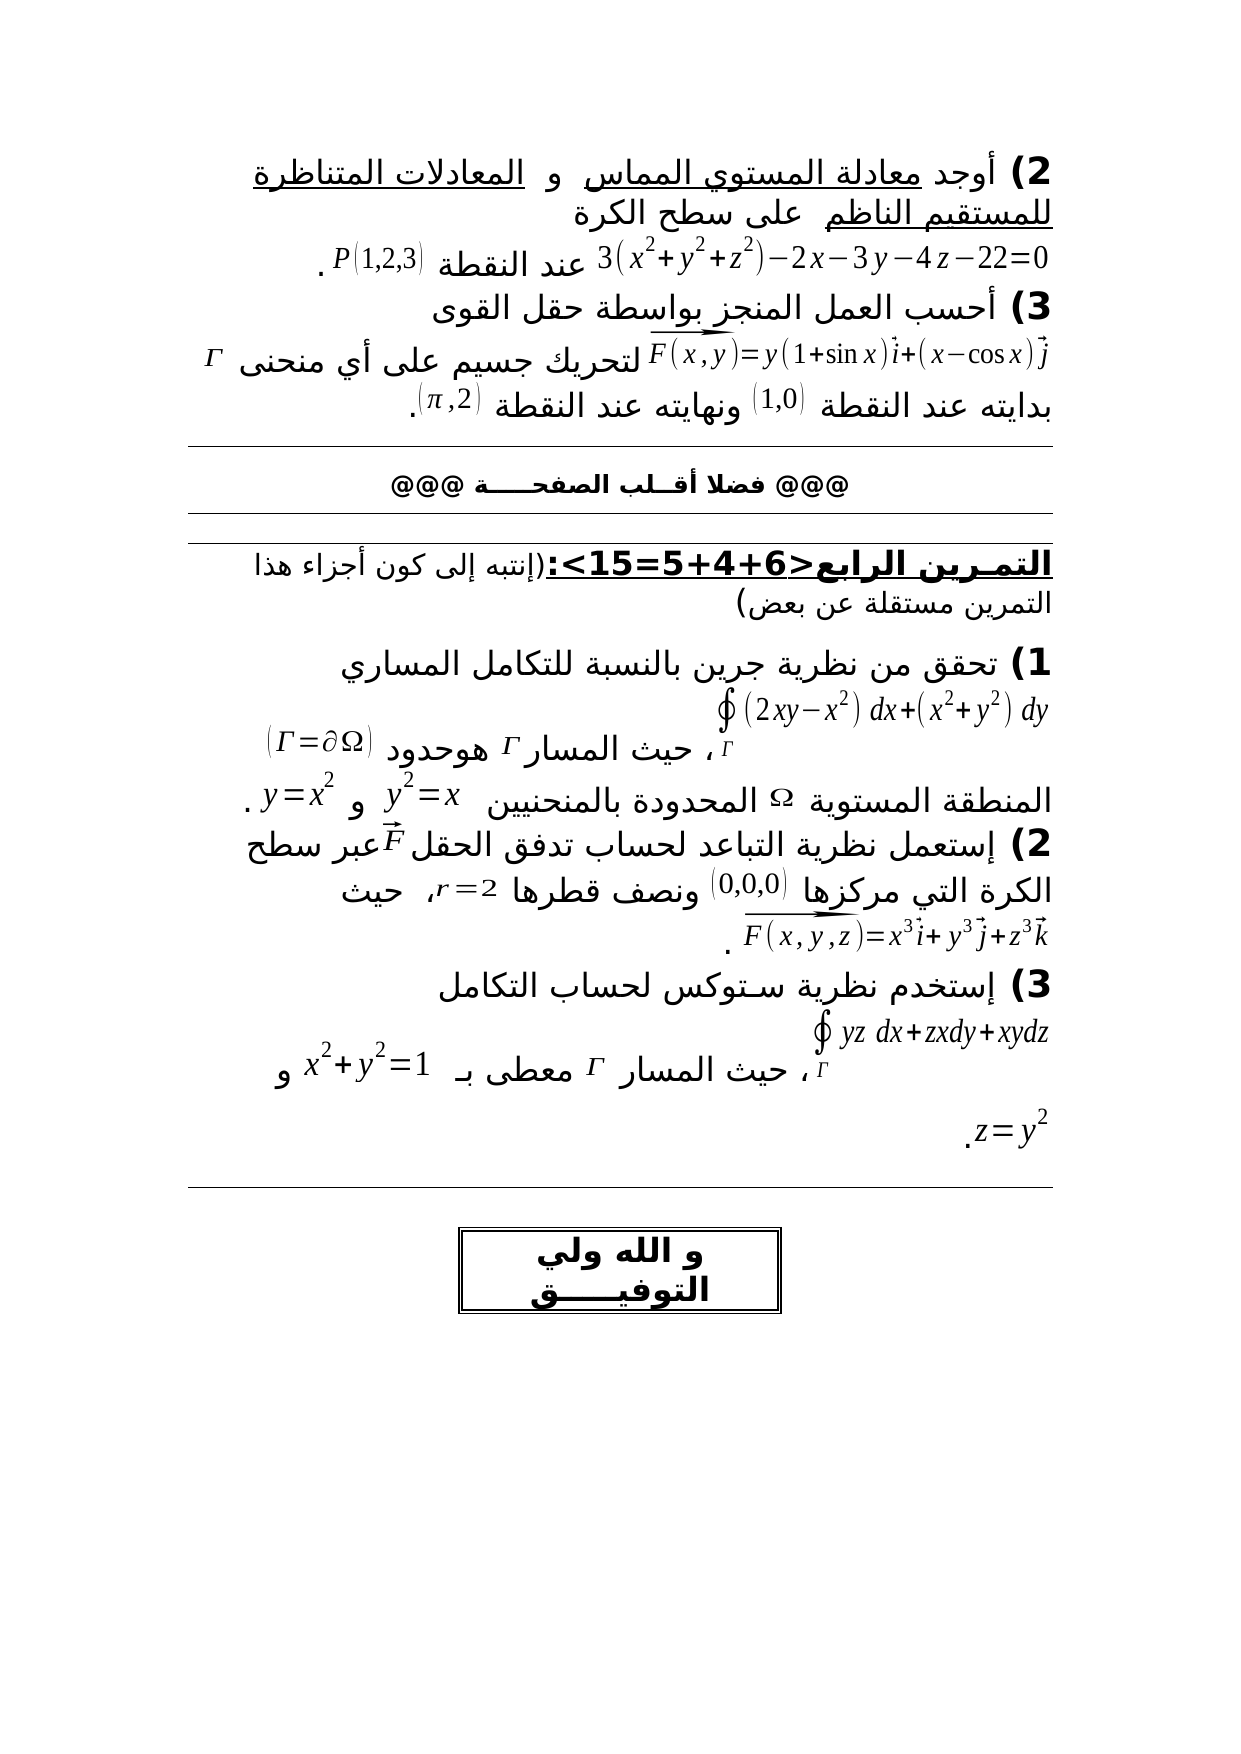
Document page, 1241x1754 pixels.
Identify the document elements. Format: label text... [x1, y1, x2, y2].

text 2) إستعمل نظرية التباعد لحساب تدفق الحقلعبر سطح الكرة التي مركزها ونصف قطرها ، حيث . [187, 820, 1053, 962]
text 3) أحسب العمل المنجز بواسطة حقل القوى لتحريك جسيم على أي منحنى بدايته عند النقطة ونهايته عند النقطة . [187, 285, 1053, 425]
table_header و الله ولي التوفيـــــق [463, 1232, 777, 1309]
text 3) إستخدم نظرية سـتوكس لحساب التكامل ، حيث المسار معطى بـ و . [187, 962, 1053, 1157]
text 2) أوجد معادلة المستوي المماس و المعادلات المتناظرة للمستقيم الناظم على سطح الكرة عند النقطة . [187, 150, 1053, 285]
text @@@ فضلا أقــلب الصفحـــــة @@@ [187, 470, 1053, 499]
text التمـرين الرابع<6+4+5=15>:(إنتبه إلى كون أجزاء هذا التمرين مستقلة عن بعض) [187, 544, 1053, 622]
text 1) تحقق من نظرية جرين بالنسبة للتكامل المساري، حيث المسار هوحدود المنطقة المستوية المحدودة بالمنحنيين و . [187, 641, 1053, 820]
